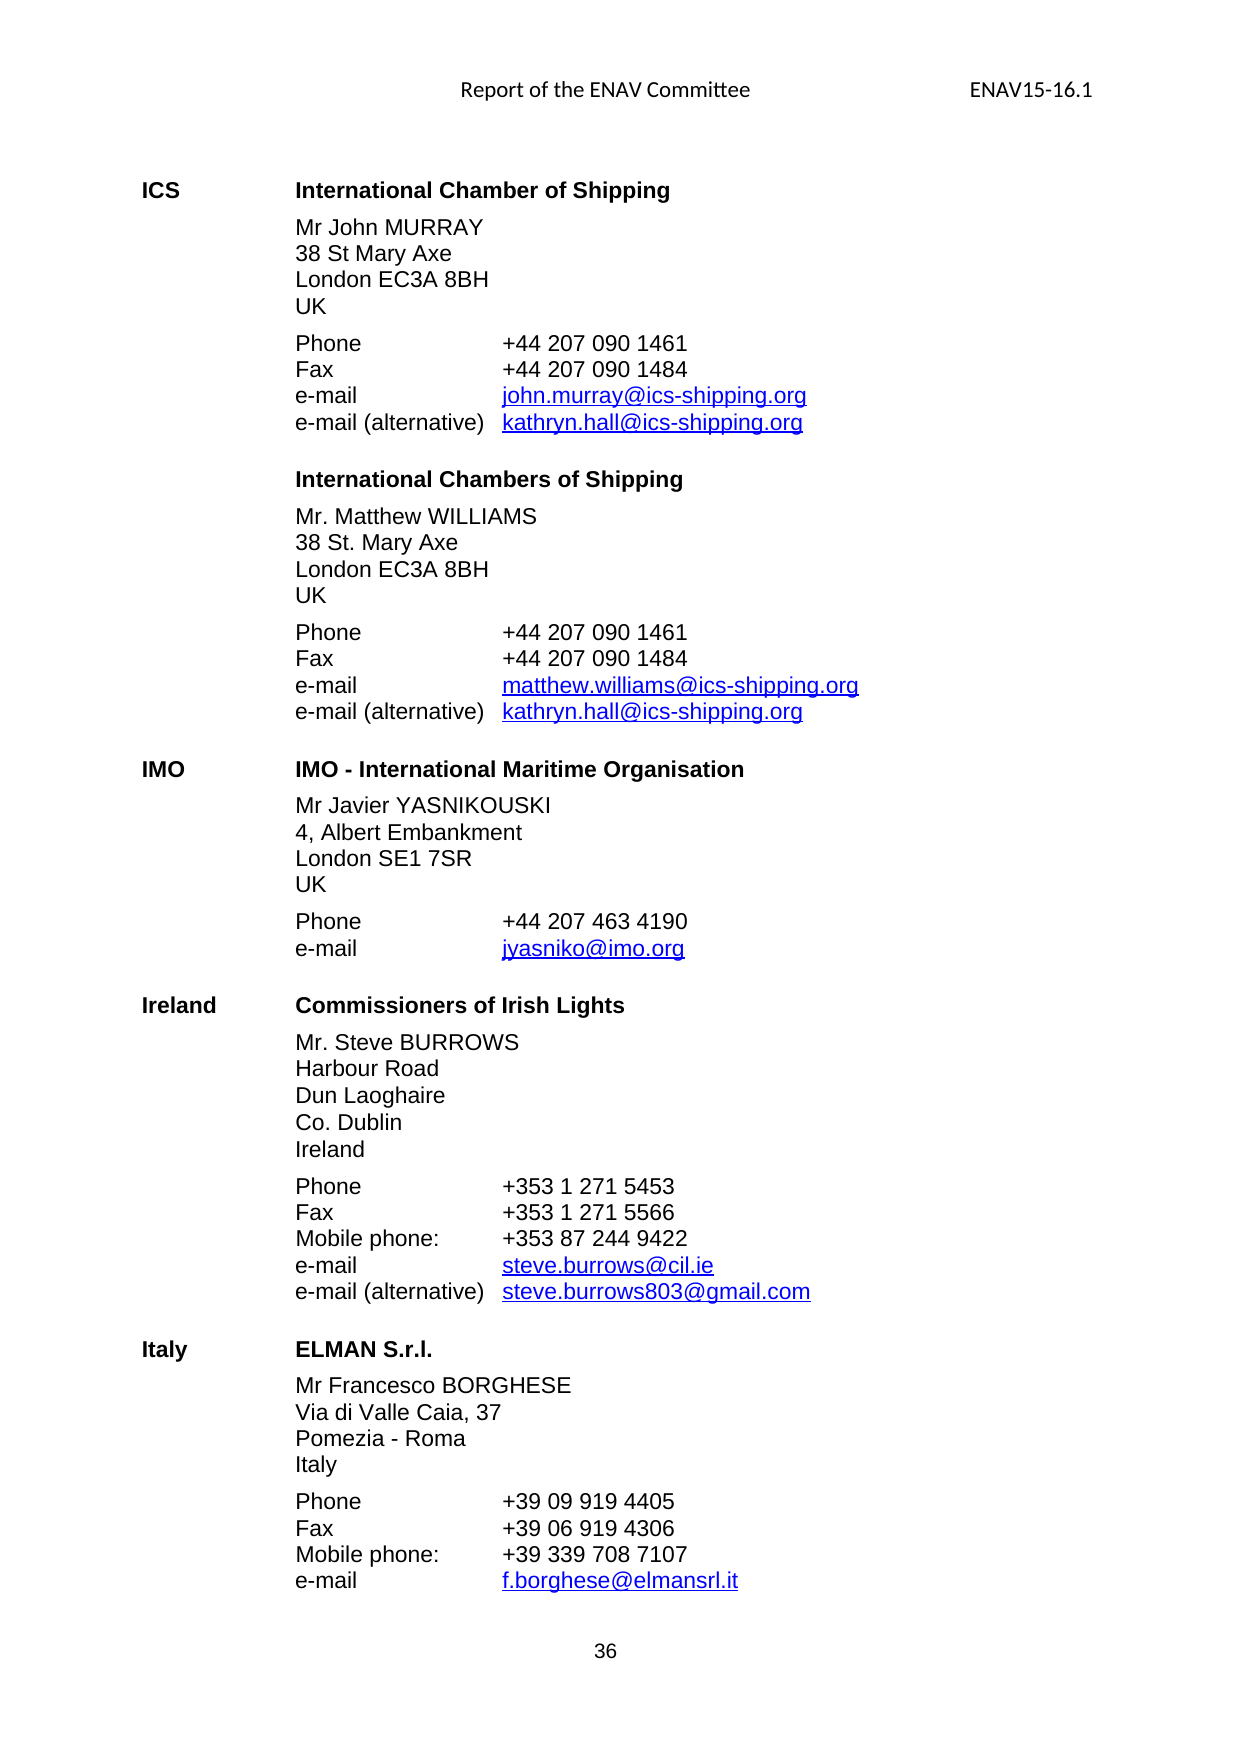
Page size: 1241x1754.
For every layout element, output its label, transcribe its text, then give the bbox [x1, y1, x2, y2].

text Co. Dublin [118, 1109, 1122, 1135]
text ICS International Chamber of Shipping [118, 177, 1122, 203]
text Fax +39 06 919 4306 [118, 1514, 1122, 1541]
text e-mail (alternative) kathryn.hall@ics-shipping.org [118, 409, 1122, 435]
text Mr Javier YASNIKOUSKI [118, 792, 1122, 819]
text London SE1 7SR [118, 845, 1122, 871]
text Ireland [118, 1136, 1122, 1162]
text e-mail steve.burrows@cil.ie [118, 1252, 1122, 1278]
text Dun Laoghaire [118, 1082, 1122, 1108]
text Fax +44 207 090 1484 [118, 645, 1122, 672]
text Via di Valle Caia, 37 [118, 1399, 1122, 1425]
text UK [118, 582, 1122, 608]
text Phone +353 1 271 5453 [118, 1173, 1122, 1199]
text Mr. Matthew WILLIAMS [118, 503, 1122, 529]
text Mobile phone: +39 339 708 7107 [118, 1541, 1122, 1567]
text Ireland Commissioners of Irish Lights [118, 992, 1122, 1018]
text Phone +44 207 090 1461 [118, 619, 1122, 645]
text Phone +44 207 090 1461 [118, 329, 1122, 356]
text London EC3A 8BH [118, 266, 1122, 293]
text Phone +39 09 919 4405 [118, 1488, 1122, 1514]
text Fax +44 207 090 1484 [118, 356, 1122, 382]
text e-mail john.murray@ics-shipping.org [118, 382, 1122, 409]
text Italy ELMAN S.r.l. [118, 1336, 1122, 1362]
text UK [118, 871, 1122, 898]
text Mr John MURRAY [118, 214, 1122, 240]
text London EC3A 8BH [118, 556, 1122, 582]
text e-mail (alternative) kathryn.hall@ics-shipping.org [118, 698, 1122, 724]
text UK [118, 293, 1122, 319]
text IMO IMO - International Maritime Organisation [118, 756, 1122, 782]
text Phone +44 207 463 4190 [118, 908, 1122, 934]
text 38 St. Mary Axe [118, 529, 1122, 556]
text 38 St Mary Axe [118, 240, 1122, 266]
text e-mail f.borghese@elmansrl.it [118, 1567, 1122, 1594]
text e-mail jyasniko@imo.org [118, 934, 1122, 961]
text Harbour Road [118, 1055, 1122, 1082]
text Mobile phone: +353 87 244 9422 [118, 1225, 1122, 1252]
text Fax +353 1 271 5566 [118, 1199, 1122, 1225]
text e-mail (alternative) steve.burrows803@gmail.com [118, 1278, 1122, 1304]
text International Chambers of Shipping [118, 466, 1122, 493]
text Pomezia - Roma [118, 1425, 1122, 1451]
text Mr. Steve BURROWS [118, 1029, 1122, 1055]
text 4, Albert Embankment [118, 819, 1122, 845]
text Mr Francesco BORGHESE [118, 1372, 1122, 1399]
text Italy [118, 1451, 1122, 1478]
text e-mail matthew.williams@ics-shipping.org [118, 672, 1122, 698]
